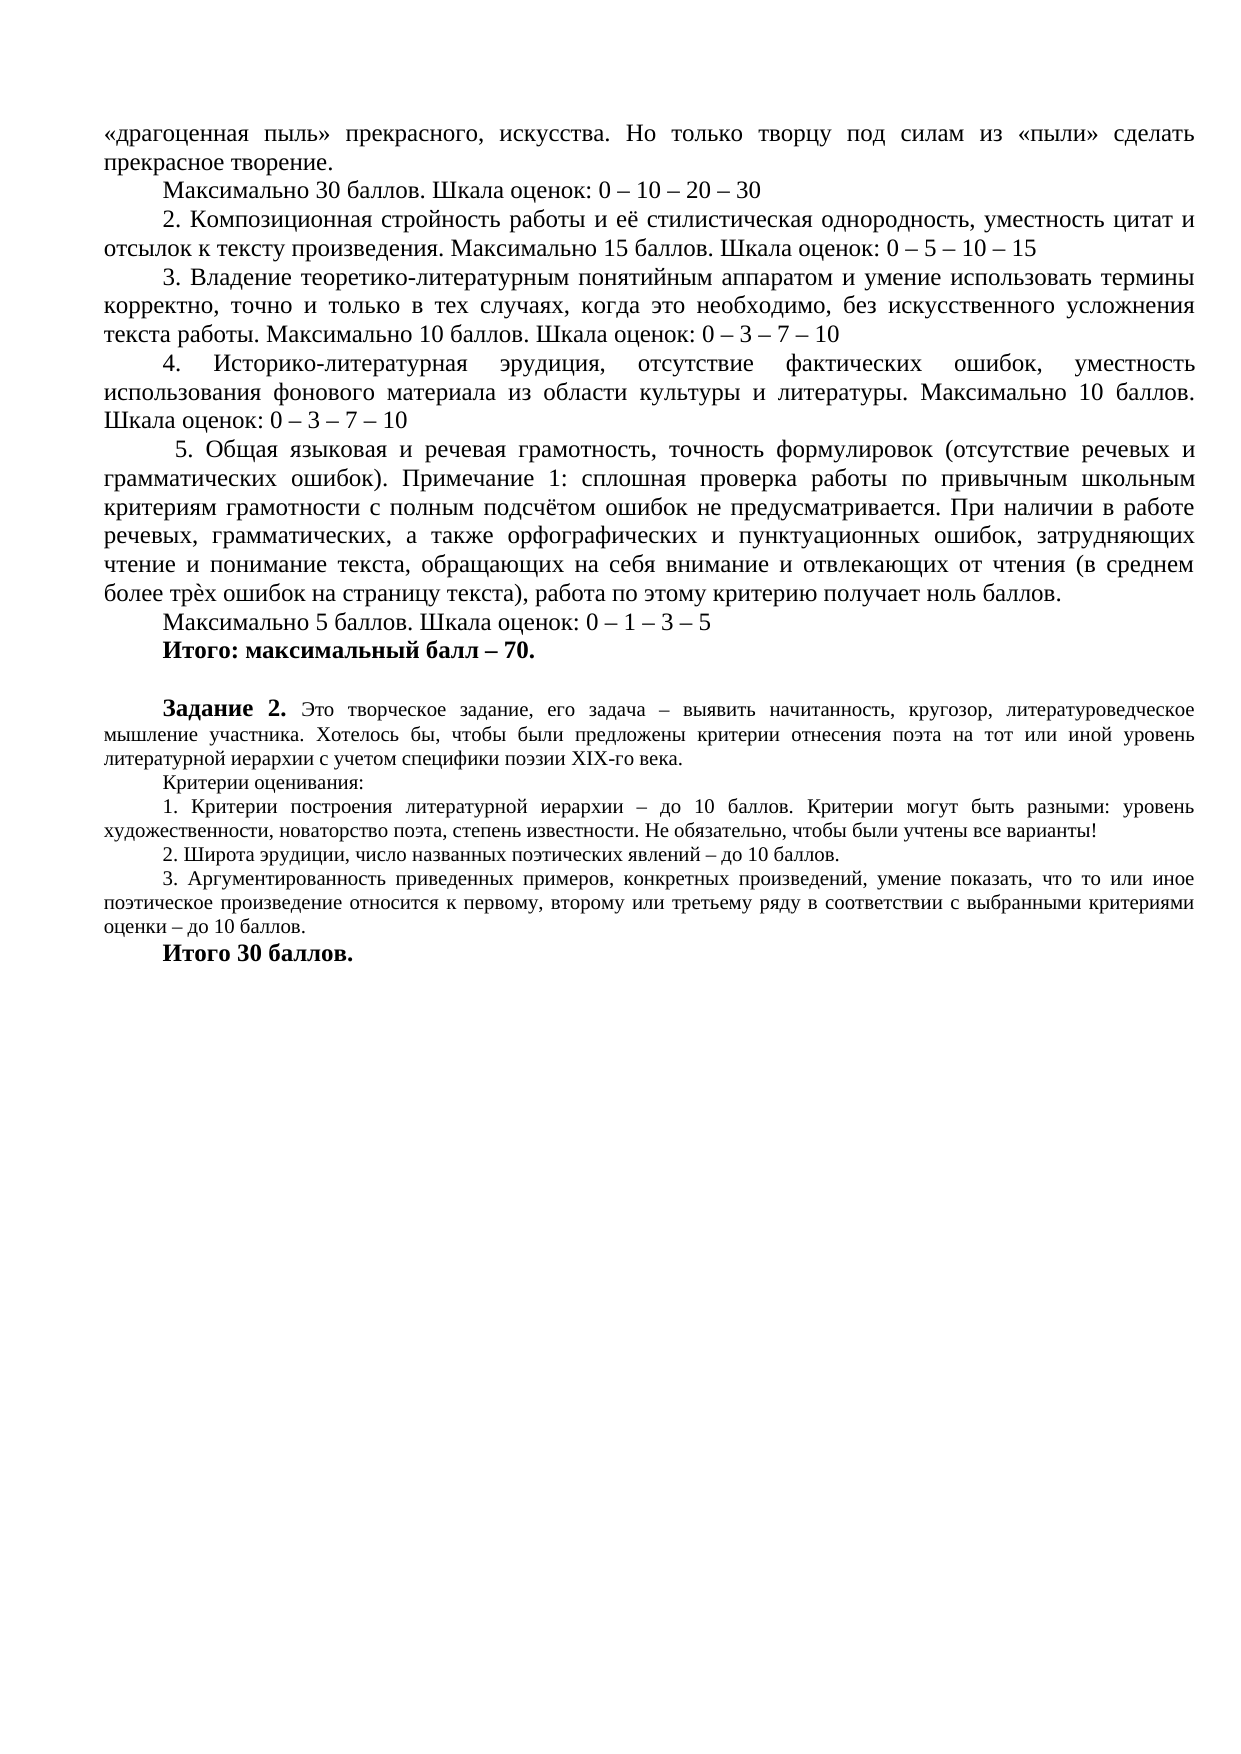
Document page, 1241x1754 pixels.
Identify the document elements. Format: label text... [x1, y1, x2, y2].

text 2. Композиционная стройность работы и её стилистическая однородность, уместность цитат и отсылок к тексту произведения. Максимально 15 баллов. Шкала оценок: 0 – 5 – 10 – 15 [103, 204, 1196, 262]
text Итого: максимальный балл – 70. [103, 636, 1196, 664]
text 3. Владение теоретико-литературным понятийным аппаратом и умение использовать термины корректно, точно и только в тех случаях, когда это необходимо, без искусственного усложнения текста работы. Максимально 10 баллов. Шкала оценок: 0 – 3 – 7 – 10 [103, 262, 1196, 348]
text Максимально 5 баллов. Шкала оценок: 0 – 1 – 3 – 5 [103, 607, 1196, 636]
text Итого 30 баллов. [103, 938, 1196, 967]
text 5. Общая языковая и речевая грамотность, точность формулировок (отсутствие речевых и грамматических ошибок). Примечание 1: сплошная проверка работы по привычным школьным критериям грамотности с полным подсчётом ошибок не предусматривается. При наличии в работе речевых, грамматических, а также орфографических и пунктуационных ошибок, затрудняющих чтение и понимание текста, обращающих на себя внимание и отвлекающих от чтения (в среднем более трѐх ошибок на страницу текста), работа по этому критерию получает ноль баллов. [103, 434, 1196, 607]
text Критерии оценивания: [103, 770, 1196, 794]
text 1. Критерии построения литературной иерархии – до 10 баллов. Критерии могут быть разными: уровень художественности, новаторство поэта, степень известности. Не обязательно, чтобы были учтены все варианты! [103, 794, 1196, 842]
text Максимально 30 баллов. Шкала оценок: 0 – 10 – 20 – 30 [103, 176, 1196, 204]
text 3. Аргументированность приведенных примеров, конкретных произведений, умение показать, что то или иное поэтическое произведение относится к первому, второму или третьему ряду в соответствии с выбранными критериями оценки – до 10 баллов. [103, 866, 1196, 938]
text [103, 118, 1196, 176]
text 4. Историко-литературная эрудиция, отсутствие фактических ошибок, уместность использования фонового материала из области культуры и литературы. Максимально 10 баллов. Шкала оценок: 0 – 3 – 7 – 10 [103, 348, 1196, 434]
text Задание 2. Это творческое задание, его задача – выявить начитанность, кругозор, литературоведческое мышление участника. Хотелось бы, чтобы были предложены критерии отнесения поэта на тот или иной уровень литературной иерархии с учетом специфики поэзии XIX-го века. [103, 693, 1196, 770]
text 2. Широта эрудиции, число названных поэтических явлений – до 10 баллов. [103, 842, 1196, 866]
